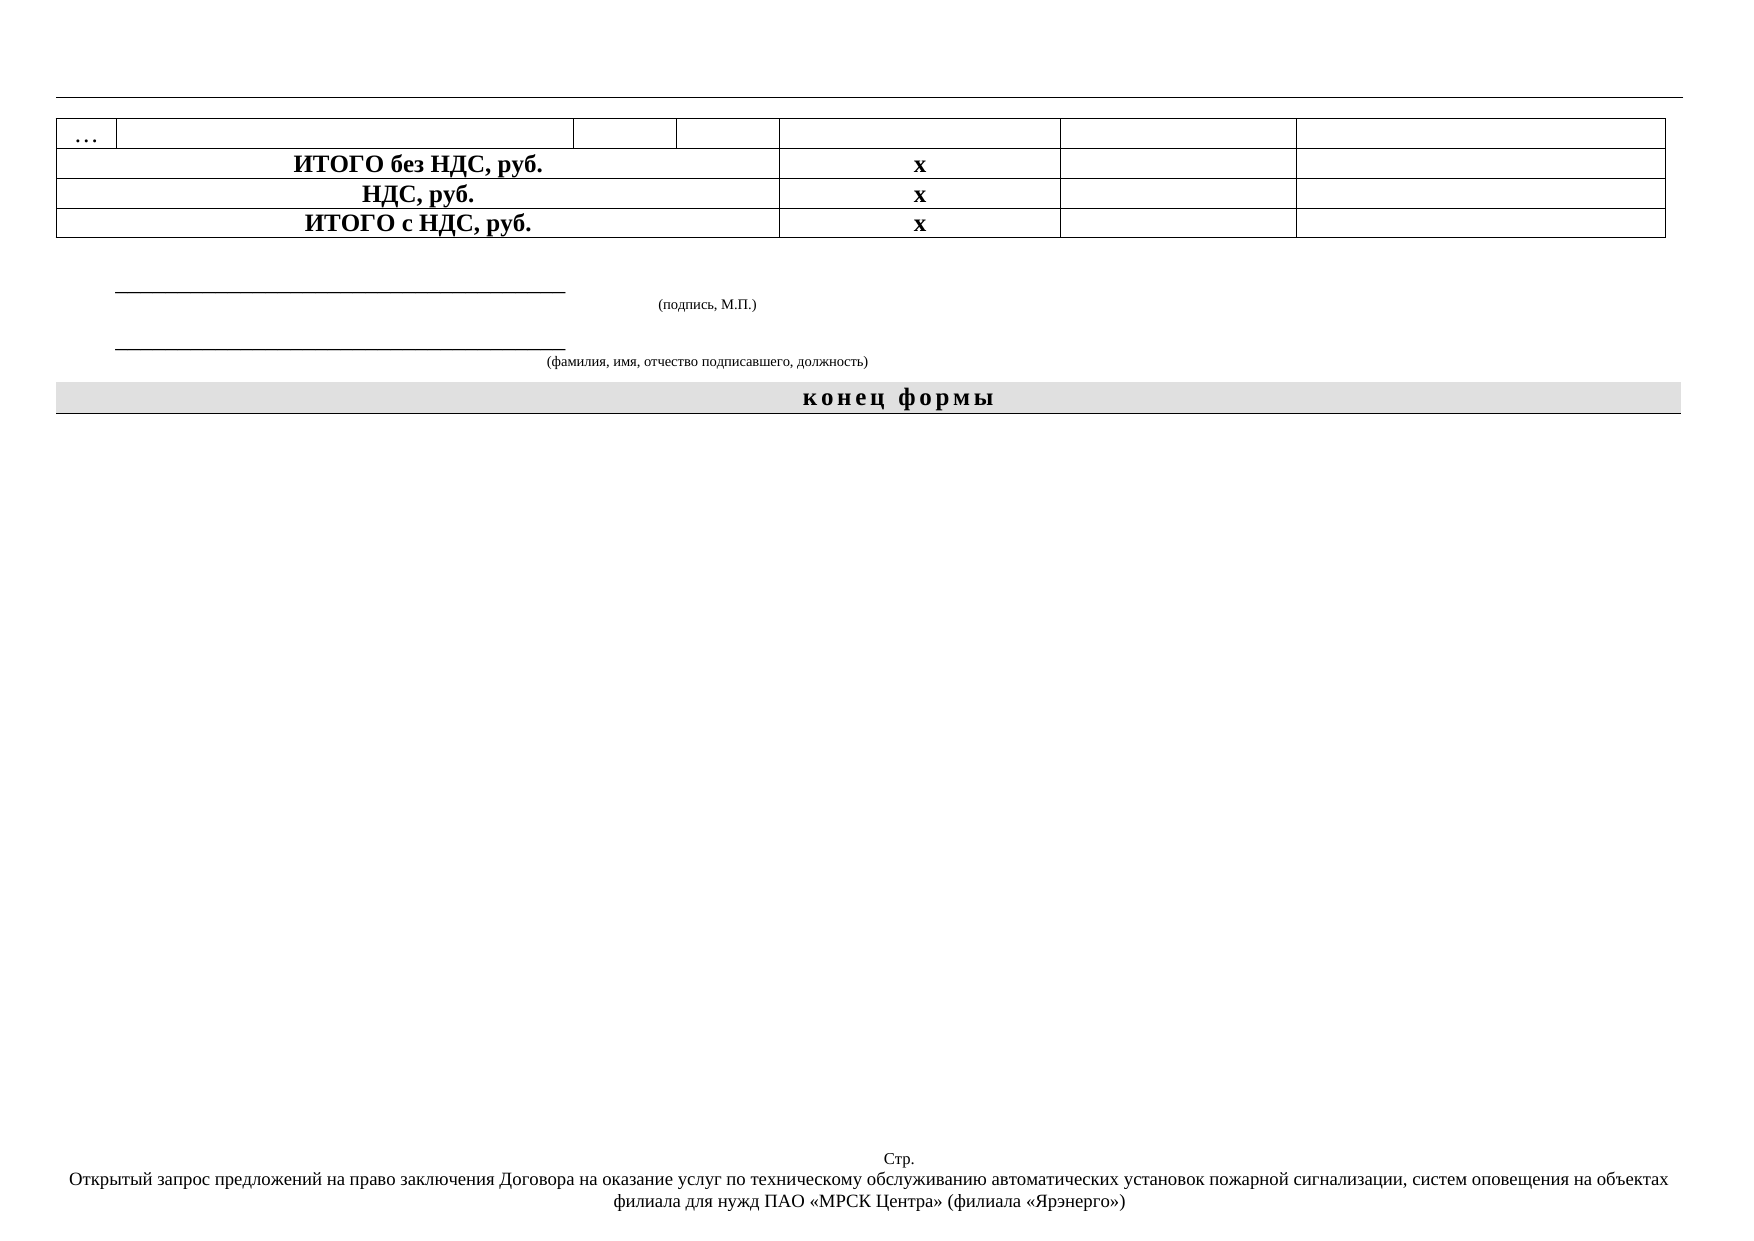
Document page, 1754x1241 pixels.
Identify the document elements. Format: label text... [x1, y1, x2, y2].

table_cell [574, 119, 676, 148]
table_cell [1061, 119, 1296, 148]
text ____________________________________ [56, 267, 1683, 296]
table_cell ИТОГО с НДС, руб. [57, 209, 779, 237]
table_cell [1061, 209, 1296, 237]
table_cell [1061, 179, 1296, 207]
text (фамилия, имя, отчество подписавшего, должность) [56, 353, 1299, 382]
table_cell х [780, 149, 1060, 178]
table_cell [780, 119, 1060, 148]
table_cell НДС, руб. [57, 179, 779, 207]
table_cell [1297, 179, 1665, 207]
text (подпись, М.П.) [56, 296, 1299, 324]
text конец формы [56, 382, 1681, 413]
table_cell [1297, 149, 1665, 178]
table_cell … [57, 119, 116, 148]
table_cell х [780, 209, 1060, 237]
table_cell [1297, 119, 1665, 148]
table_cell [1061, 149, 1296, 178]
table_cell [677, 119, 779, 148]
table_cell х [780, 179, 1060, 207]
table_cell [1297, 209, 1665, 237]
table_cell ИТОГО без НДС, руб. [57, 149, 779, 178]
table_cell [117, 119, 573, 148]
text ____________________________________ [56, 324, 1683, 353]
